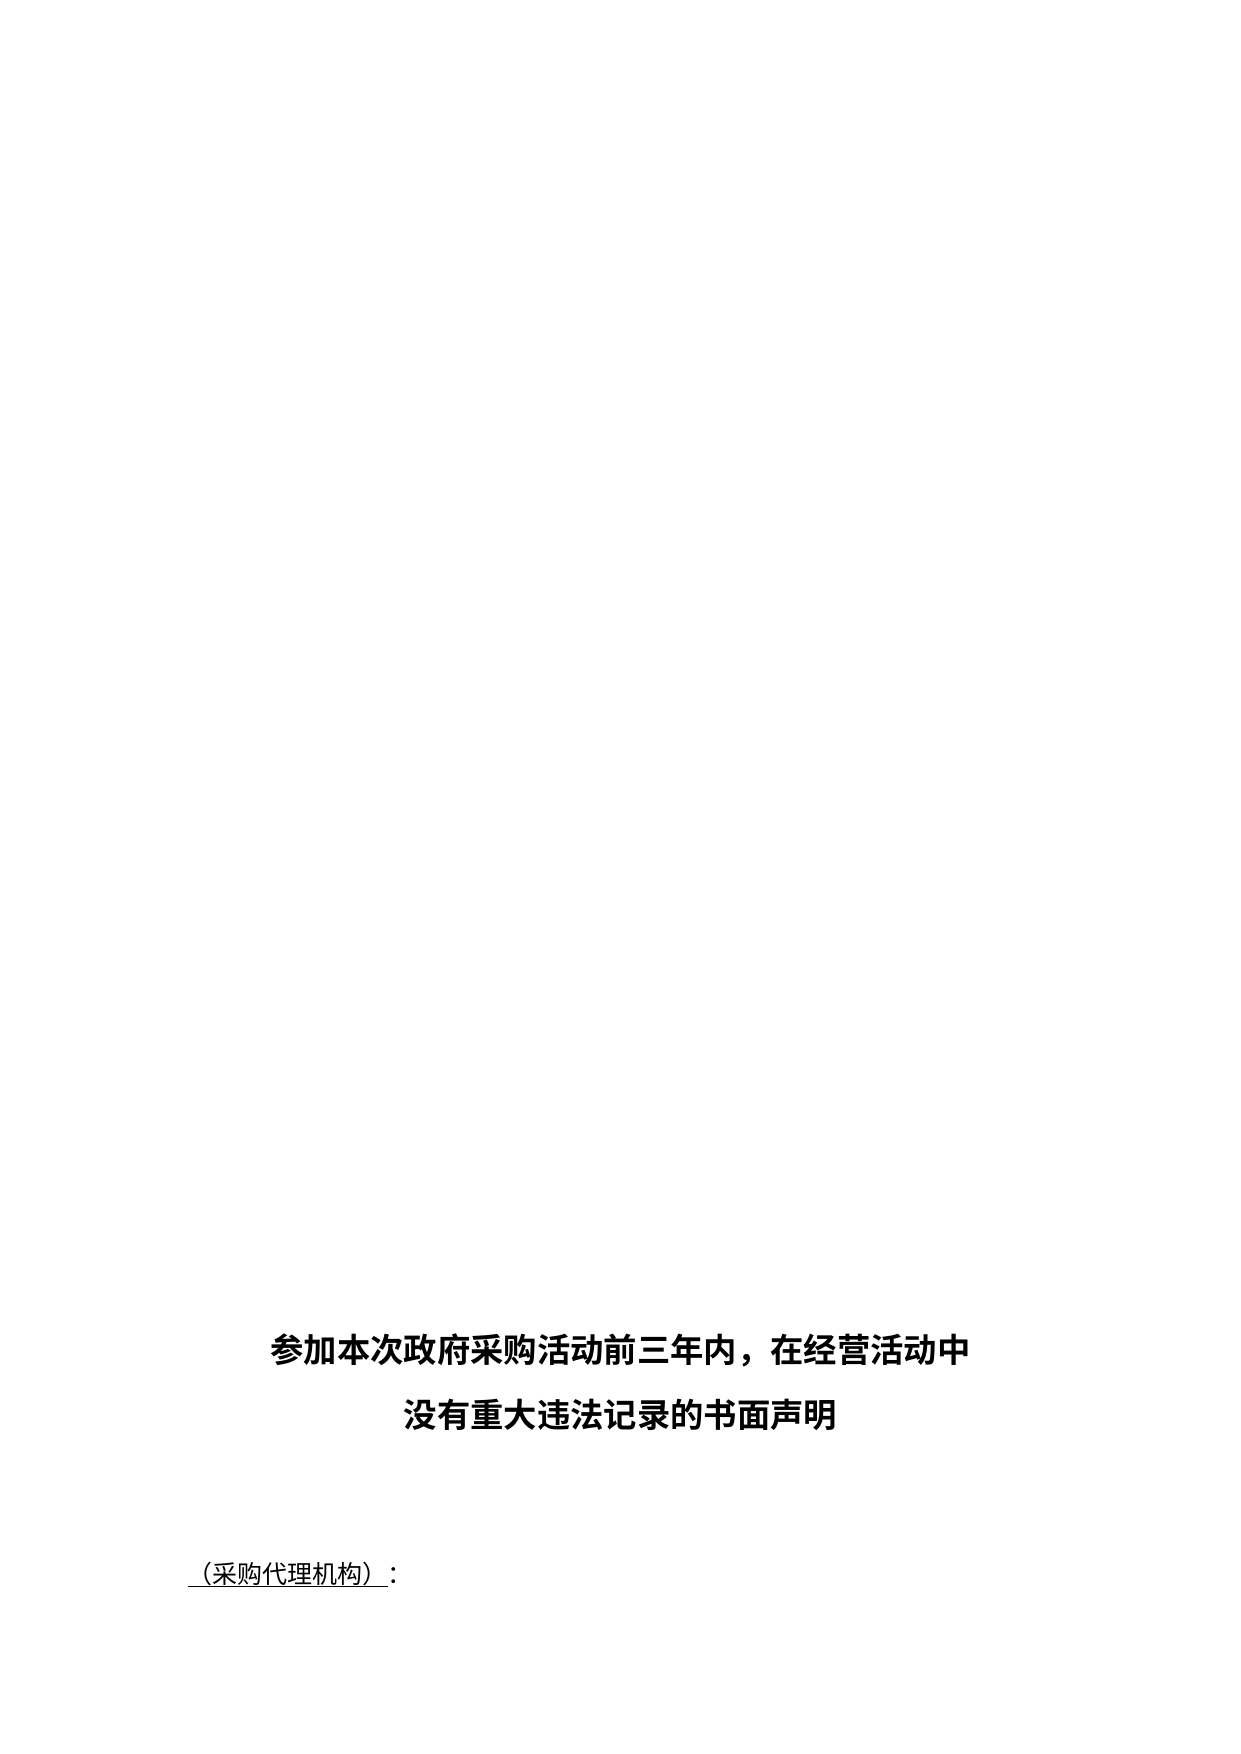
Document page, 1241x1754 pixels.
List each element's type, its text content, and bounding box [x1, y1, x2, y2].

text 没有重大违法记录的书面声明 [187, 1381, 1053, 1446]
text （采购代理机构）： [187, 1540, 1053, 1605]
text 参加本次政府采购活动前三年内，在经营活动中 [187, 1316, 1053, 1381]
